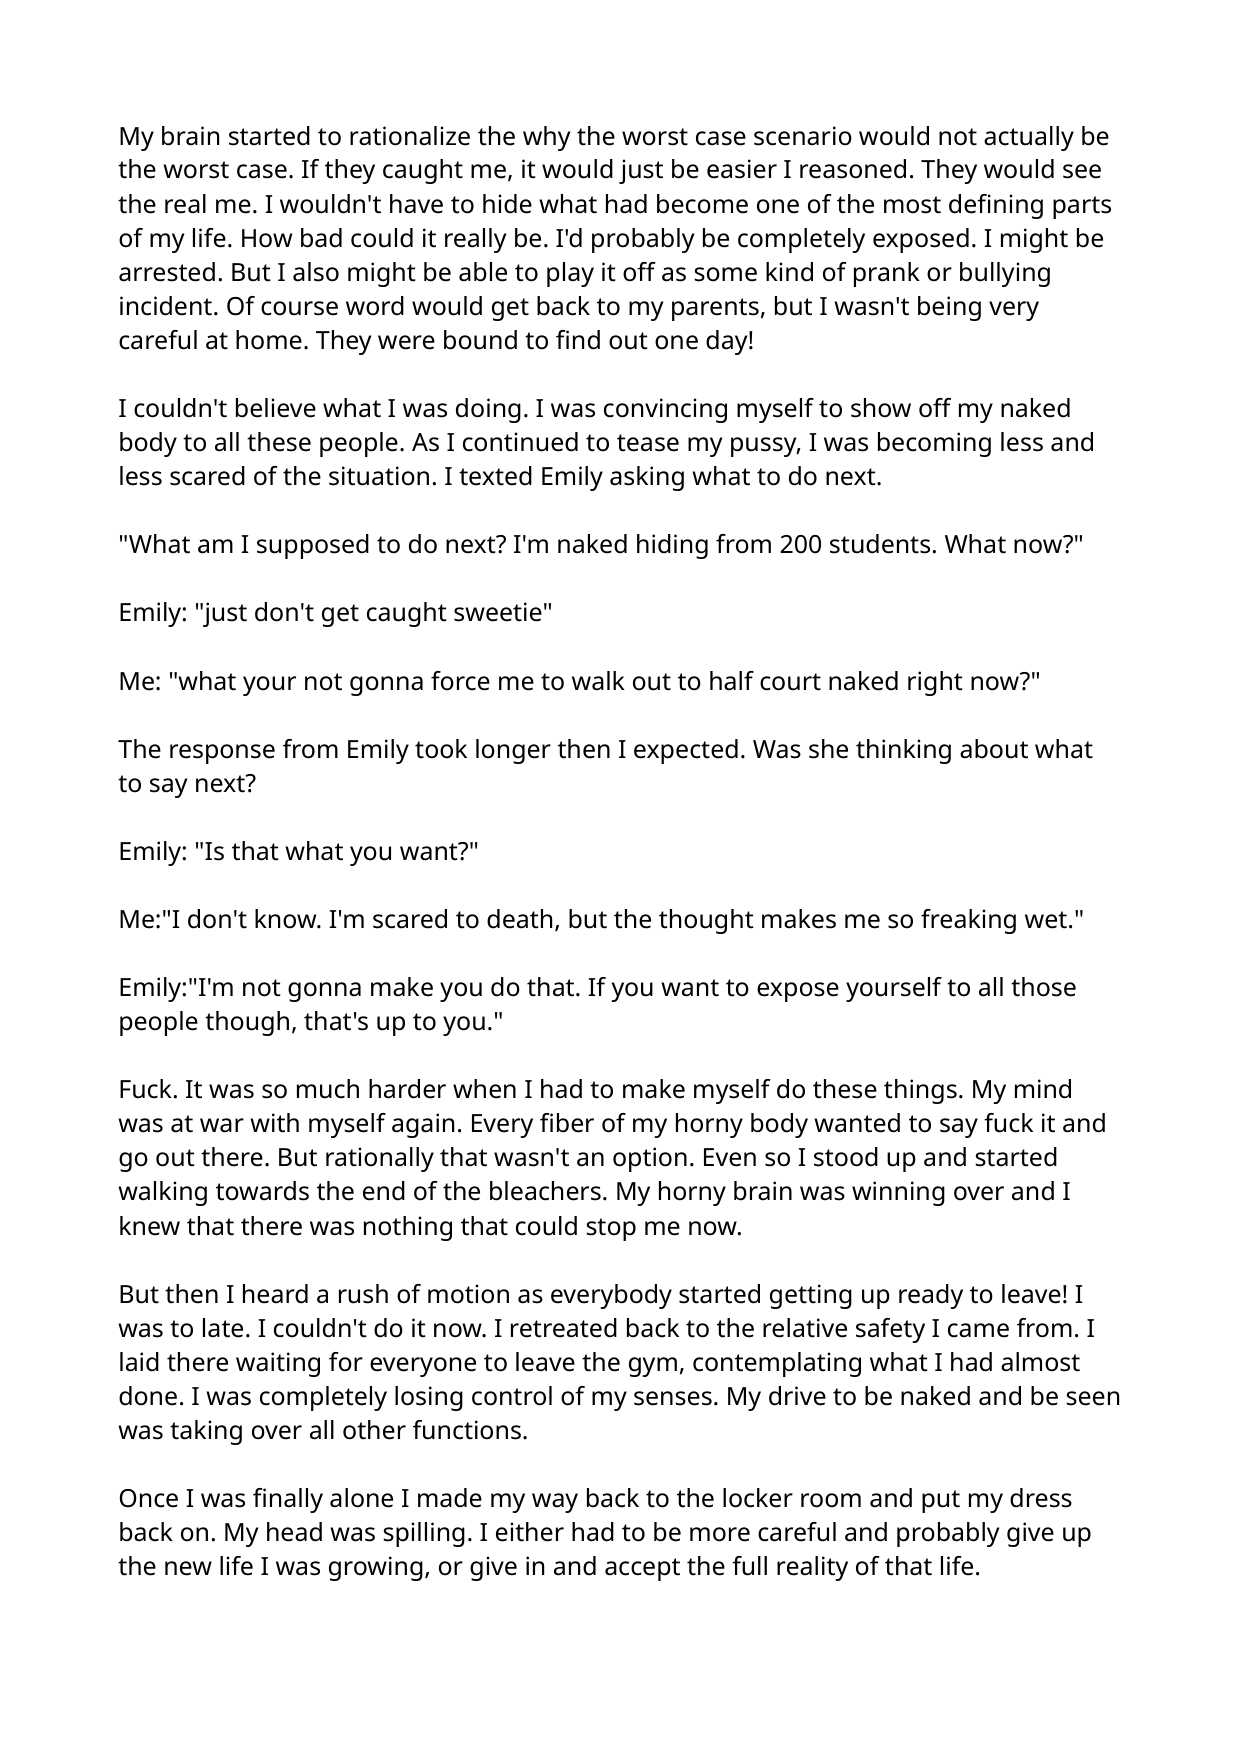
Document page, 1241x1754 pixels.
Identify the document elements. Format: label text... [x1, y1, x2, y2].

text My brain started to rationalize the why the worst case scenario would not actually be the worst case. If they caught me, it would just be easier I reasoned. They would see the real me. I wouldn't have to hide what had become one of the most defining parts of my life. How bad could it really be. I'd probably be completely exposed. I might be arrested. But I also might be able to play it off as some kind of prank or bullying incident. Of course word would get back to my parents, but I wasn't being very careful at home. They were bound to find out one day! [118, 118, 1122, 357]
text Emily: "just don't get caught sweetie" [118, 595, 1122, 629]
text The response from Emily took longer then I expected. Was she thinking about what to say next? [118, 731, 1122, 799]
text Me: "what your not gonna force me to walk out to half court naked right now?" [118, 663, 1122, 697]
text Emily:"I'm not gonna make you do that. If you want to expose yourself to all those people though, that's up to you." [118, 970, 1122, 1038]
text Once I was finally alone I made my way back to the locker room and put my dress back on. My head was spilling. I either had to be more careful and probably give up the new life I was growing, or give in and accept the full reality of that life. [118, 1481, 1122, 1583]
text But then I heard a rush of motion as everybody started getting up ready to leave! I was to late. I couldn't do it now. I retreated back to the relative safety I came from. I laid there waiting for everyone to leave the gym, contemplating what I had almost done. I was completely losing control of my senses. My drive to be naked and be seen was taking over all other functions. [118, 1276, 1122, 1447]
text Emily: "Is that what you want?" [118, 833, 1122, 867]
text Me:"I don't know. I'm scared to death, but the thought makes me so freaking wet." [118, 902, 1122, 936]
text I couldn't believe what I was doing. I was convincing myself to show off my naked body to all these people. As I continued to tease my pussy, I was becoming less and less scared of the situation. I texted Emily asking what to do next. [118, 391, 1122, 493]
text Fuck. It was so much harder when I had to make myself do these things. My mind was at war with myself again. Every fiber of my horny body wanted to say fuck it and go out there. But rationally that wasn't an option. Even so I stood up and started walking towards the end of the bleachers. My horny brain was winning over and I knew that there was nothing that could stop me now. [118, 1072, 1122, 1242]
text "What am I supposed to do next? I'm naked hiding from 200 students. What now?" [118, 527, 1122, 561]
